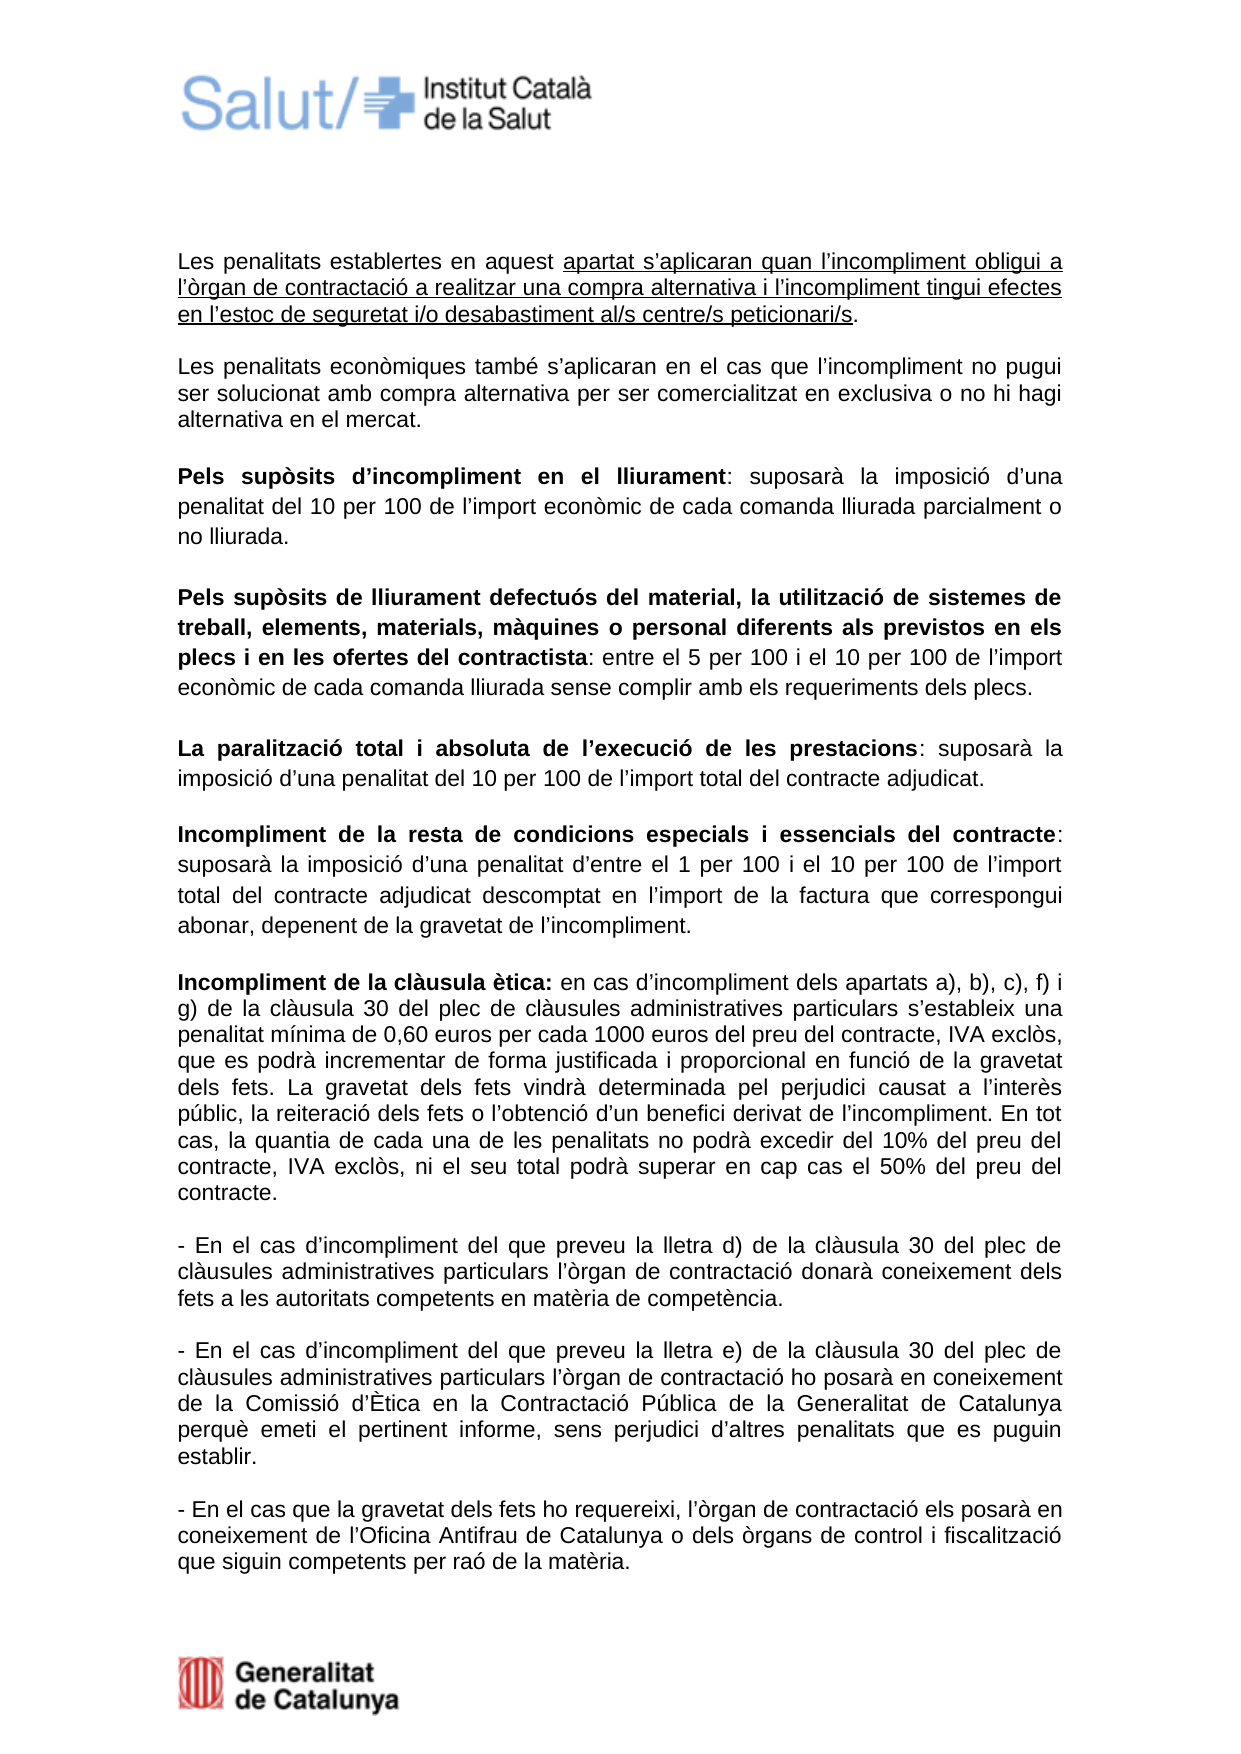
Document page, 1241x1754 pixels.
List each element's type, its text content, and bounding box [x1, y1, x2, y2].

text Pels supòsits d’incompliment en el lliurament: suposarà la imposició d’una penalitat del 10 per 100 de l’import econòmic de cada comanda lliurada parcialment o no lliurada. [177, 463, 1063, 549]
text Pels supòsits de lliurament defectuós del material, la utilització de sistemes de treball, elements, materials, màquines o personal diferents als previstos en els plecs i en les ofertes del contractista: entre el 5 per 100 i el 10 per 100 de l’import econòmic de cada comanda lliurada sense complir amb els requeriments dels plecs. [177, 583, 1063, 700]
picture [177, 1656, 401, 1716]
text - En el cas d’incompliment del que preveu la lletra d) de la clàusula 30 del plec de clàusules administratives particulars l’òrgan de contractació donarà coneixement dels fets a les autoritats competents en matèria de competència. [177, 1232, 1063, 1311]
text Incompliment de la clàusula ètica: en cas d’incompliment dels apartats a), b), c), f) i g) de la clàusula 30 del plec de clàusules administratives particulars s’estableix una penalitat mínima de 0,60 euros per cada 1000 euros del preu del contracte, IVA exclòs, que es podrà incrementar de forma justificada i proporcional en funció de la gravetat dels fets. La gravetat dels fets vindrà determinada pel perjudici causat a l’interès públic, la reiteració dels fets o l’obtenció d’un benefici derivat de l’incompliment. En tot cas, la quantia de cada una de les penalitats no podrà excedir del 10% del preu del contracte, IVA exclòs, ni el seu total podrà superar en cap cas el 50% del preu del contracte. [177, 968, 1063, 1206]
text Les penalitats econòmiques també s’aplicaran en el cas que l’incompliment no pugui ser solucionat amb compra alternativa per ser comercialitzat en exclusiva o no hi hagi alternativa en el mercat. [177, 353, 1063, 432]
text - En el cas que la gravetat dels fets ho requereixi, l’òrgan de contractació els posarà en coneixement de l’Oficina Antifrau de Catalunya o dels òrgans de control i fiscalització que siguin competents per raó de la matèria. [177, 1496, 1063, 1574]
text Les penalitats establertes en aquest apartat s’aplicaran quan l’incompliment obligui a l’òrgan de contractació a realitzar una compra alternativa i l’incompliment tingui efectes en l’estoc de seguretat i/o desabastiment al/s centre/s peticionari/s. [177, 248, 1063, 327]
text - En el cas d’incompliment del que preveu la lletra e) de la clàusula 30 del plec de clàusules administratives particulars l’òrgan de contractació ho posarà en coneixement de la Comissió d’Ètica en la Contractació Pública de la Generalitat de Catalunya perquè emeti el pertinent informe, sens perjudici d’altres penalitats que es puguin establir. [177, 1337, 1063, 1469]
text La paralització total i absoluta de l’execució de les prestacions: suposarà la imposició d’una penalitat del 10 per 100 de l’import total del contracte adjudicat. [177, 734, 1063, 791]
text Incompliment de la resta de condicions especials i essencials del contracte: suposarà la imposició d’una penalitat d’entre el 1 per 100 i el 10 per 100 de l’import total del contracte adjudicat descomptat en l’import de la factura que correspongui abonar, depenent de la gravetat de l’incompliment. [177, 821, 1063, 938]
picture [177, 73, 595, 135]
